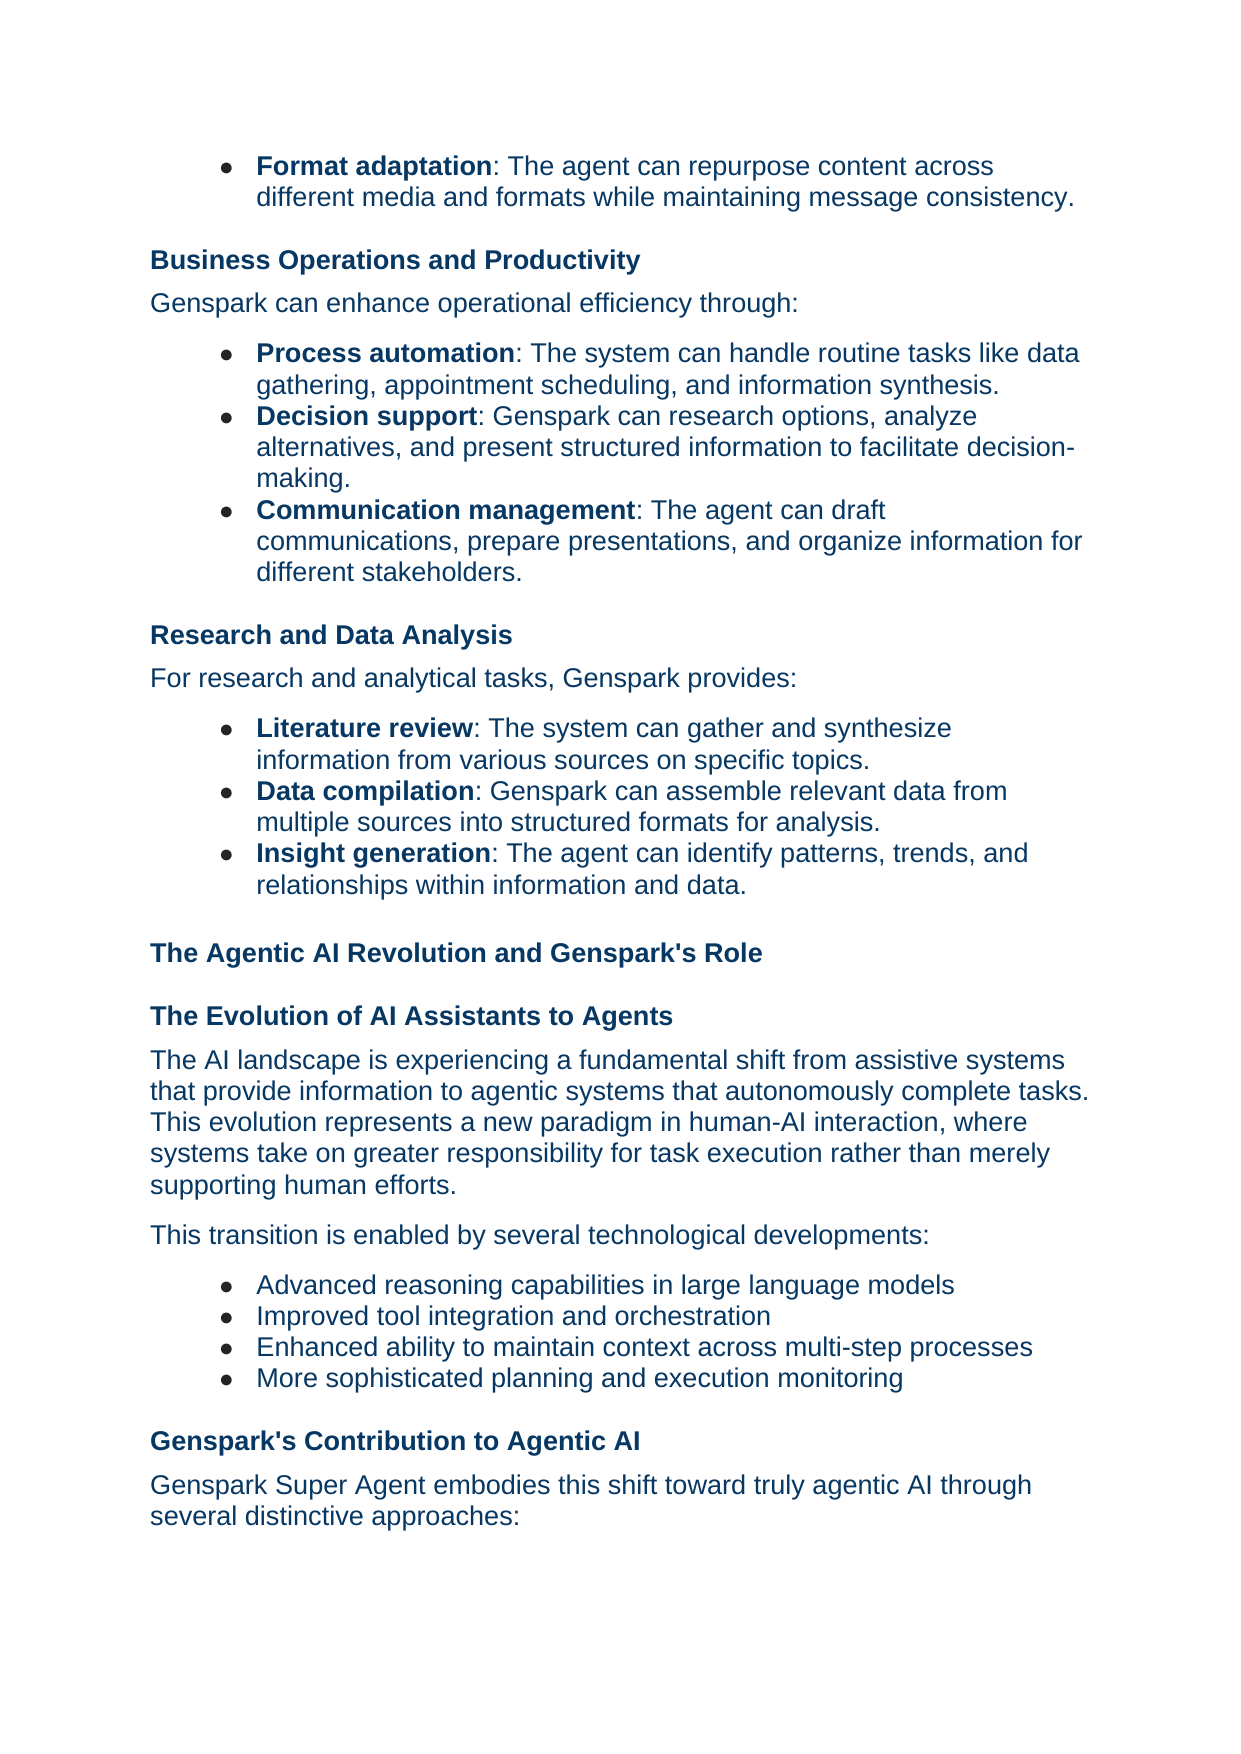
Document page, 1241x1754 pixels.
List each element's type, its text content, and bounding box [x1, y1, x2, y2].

list Data compilation: Genspark can assemble relevant data from multiple sources into structured formats for analysis. [219, 775, 1090, 837]
text Genspark Super Agent embodies this shift toward truly agentic AI through several distinctive approaches: [150, 1469, 1090, 1531]
subtitle The Evolution of AI Assistants to Agents [150, 1000, 1090, 1031]
subtitle Research and Data Analysis [150, 619, 1090, 650]
list Format adaptation: The agent can repurpose content across different media and formats while maintaining message consistency. [219, 150, 1090, 212]
list Process automation: The system can handle routine tasks like data gathering, appointment scheduling, and information synthesis. [219, 337, 1090, 400]
text This transition is enabled by several technological developments: [150, 1219, 1090, 1250]
text For research and analytical tasks, Genspark provides: [150, 662, 1090, 694]
subtitle Business Operations and Productivity [150, 244, 1090, 275]
list Insight generation: The agent can identify patterns, trends, and relationships within information and data. [219, 837, 1090, 900]
text The AI landscape is experiencing a fundamental shift from assistive systems that provide information to agentic systems that autonomously complete tasks. This evolution represents a new paradigm in human-AI interaction, where systems take on greater responsibility for task execution rather than merely supporting human efforts. [150, 1044, 1090, 1200]
subtitle Genspark's Contribution to Agentic AI [150, 1425, 1090, 1456]
list More sophisticated planning and execution monitoring [219, 1362, 1090, 1394]
list Enhanced ability to maintain context across multi-step processes [219, 1331, 1090, 1362]
list Advanced reasoning capabilities in large language models [219, 1269, 1090, 1300]
list Improved tool integration and orchestration [219, 1300, 1090, 1331]
list Literature review: The system can gather and synthesize information from various sources on specific topics. [219, 712, 1090, 775]
text Genspark can enhance operational efficiency through: [150, 287, 1090, 319]
subtitle The Agentic AI Revolution and Genspark's Role [150, 937, 1090, 969]
list Decision support: Genspark can research options, analyze alternatives, and present structured information to facilitate decision-making. [219, 400, 1090, 494]
list Communication management: The agent can draft communications, prepare presentations, and organize information for different stakeholders. [219, 494, 1090, 587]
